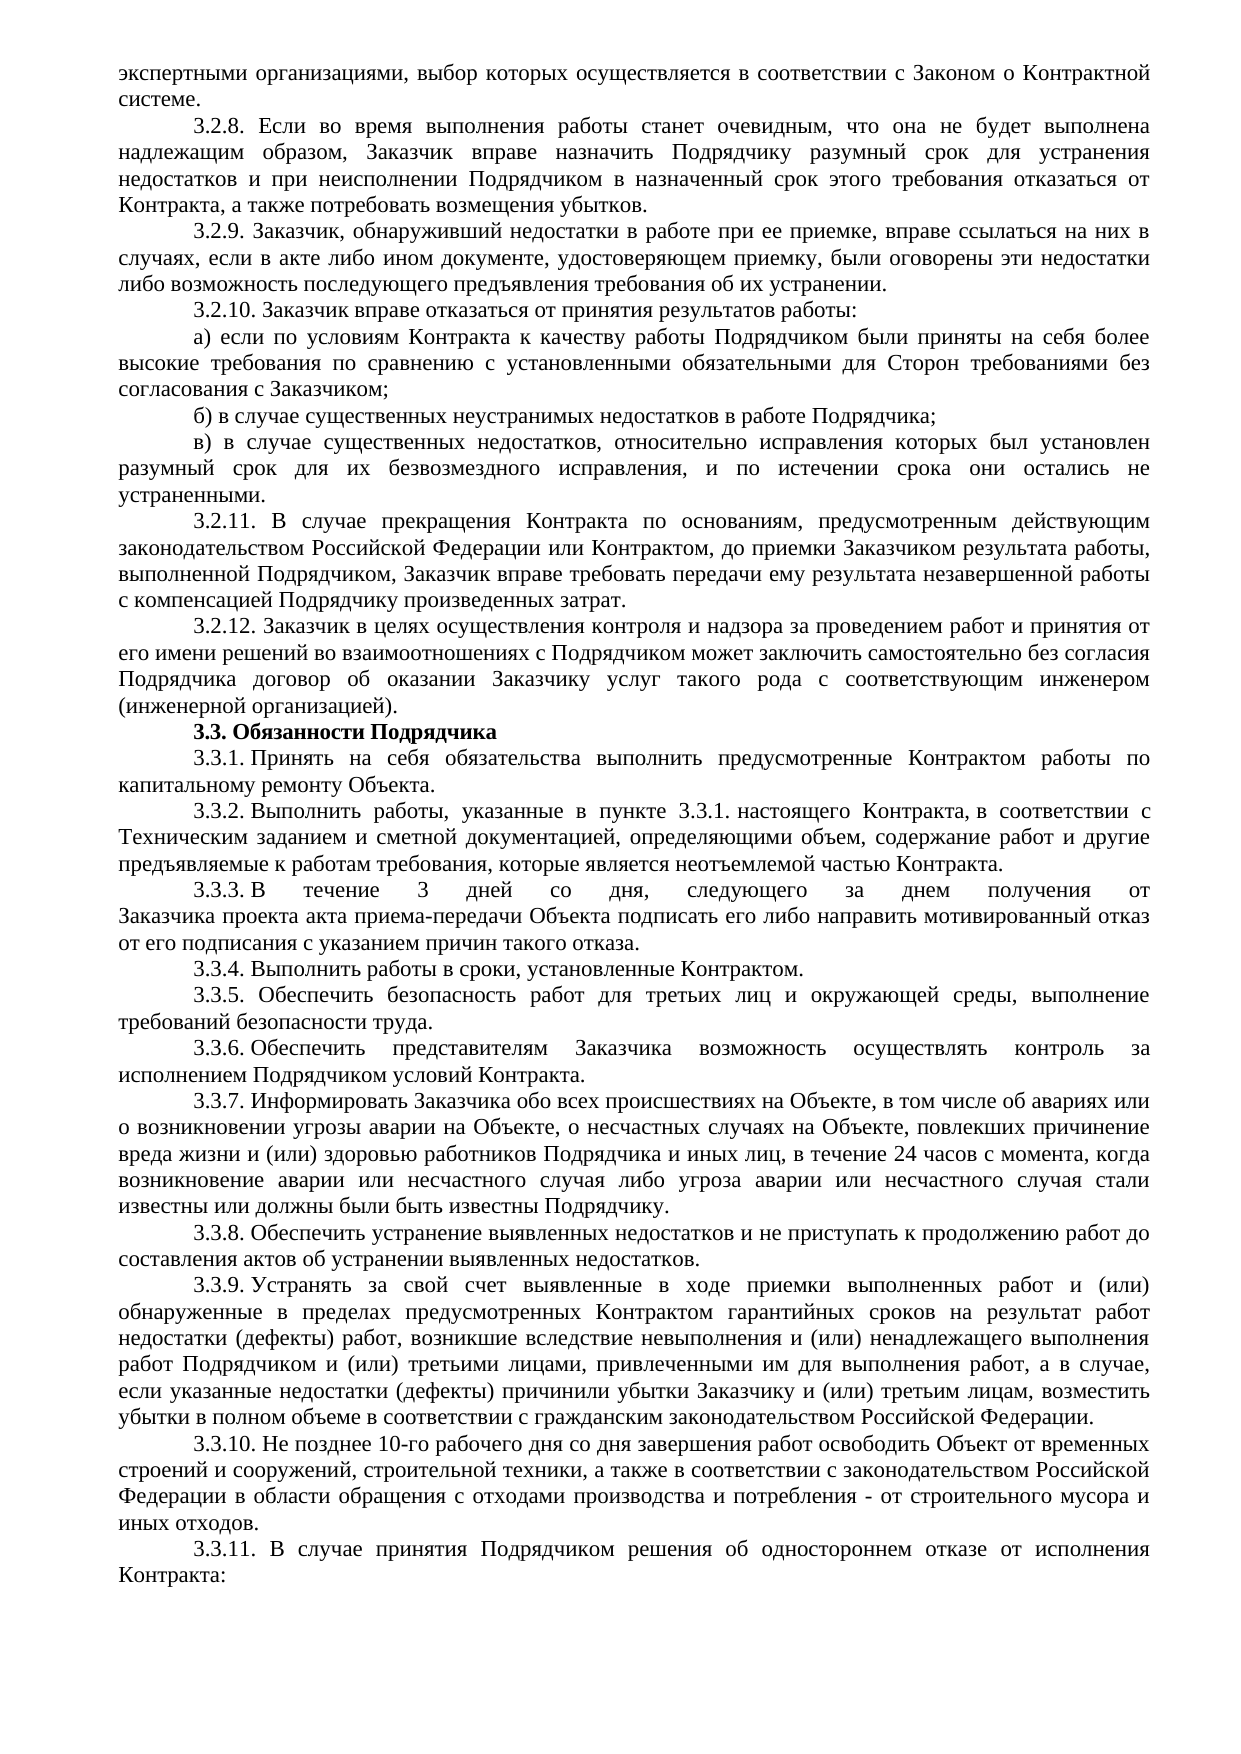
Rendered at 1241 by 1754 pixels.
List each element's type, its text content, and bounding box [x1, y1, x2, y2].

text в) в случае существенных недостатков, относительно исправления которых был установлен разумный срок для их безвозмездного исправления, и по истечении срока они остались не устраненными. [118, 428, 1152, 507]
text 3.2.10. Заказчик вправе отказаться от принятия результатов работы: [118, 296, 1152, 323]
text 3.3.4. Выполнить работы в сроки, установленные Контрактом. [118, 955, 1152, 982]
text 3.2.11. В случае прекращения Контракта по основаниям, предусмотренным действующим законодательством Российской Федерации или Контрактом, до приемки Заказчиком результата работы, выполненной Подрядчиком, Заказчик вправе требовать передачи ему результата незавершенной работы с компенсацией Подрядчику произведенных затрат. [118, 507, 1152, 613]
text 3.3.3. В течение 3 дней со дня, следующего за днем получения от Заказчика проекта акта приема-передачи Объекта подписать его либо направить мотивированный отказ от его подписания с указанием причин такого отказа. [118, 876, 1152, 955]
text 3.3.5. Обеспечить безопасность работ для третьих лиц и окружающей среды, выполнение требований безопасности труда. [118, 982, 1152, 1034]
text 3.3.1. Принять на себя обязательства выполнить предусмотренные Контрактом работы по капитальному ремонту Объекта. [118, 744, 1152, 797]
text 3.3.10. Не позднее 10-го рабочего дня со дня завершения работ освободить Объект от временных строений и сооружений, строительной техники, а также в соответствии с законодательством Российской Федерации в области обращения с отходами производства и потребления - от строительного мусора и иных отходов. [118, 1429, 1152, 1535]
text 3.3.6. Обеспечить представителям Заказчика возможность осуществлять контроль за исполнением Подрядчиком условий Контракта. [118, 1034, 1152, 1087]
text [118, 59, 1152, 112]
text 3.3.11. В случае принятия Подрядчиком решения об одностороннем отказе от исполнения Контракта: [118, 1535, 1152, 1588]
text 3.3. Обязанности Подрядчика [118, 718, 1152, 744]
text 3.2.12. Заказчик в целях осуществления контроля и надзора за проведением работ и принятия от его имени решений во взаимоотношениях с Подрядчиком может заключить самостоятельно без согласия Подрядчика договор об оказании Заказчику услуг такого рода с соответствующим инженером (инженерной организацией). [118, 613, 1152, 718]
text а) если по условиям Контракта к качеству работы Подрядчиком были приняты на себя более высокие требования по сравнению с установленными обязательными для Сторон требованиями без согласования с Заказчиком; [118, 323, 1152, 402]
text б) в случае существенных неустранимых недостатков в работе Подрядчика; [118, 402, 1152, 428]
text 3.3.9. Устранять за свой счет выявленные в ходе приемки выполненных работ и (или) обнаруженные в пределах предусмотренных Контрактом гарантийных сроков на результат работ недостатки (дефекты) работ, возникшие вследствие невыполнения и (или) ненадлежащего выполнения работ Подрядчиком и (или) третьими лицами, привлеченными им для выполнения работ, а в случае, если указанные недостатки (дефекты) причинили убытки Заказчику и (или) третьим лицам, возместить убытки в полном объеме в соответствии с гражданским законодательством Российской Федерации. [118, 1271, 1152, 1429]
text 3.2.9. Заказчик, обнаруживший недостатки в работе при ее приемке, вправе ссылаться на них в случаях, если в акте либо ином документе, удостоверяющем приемку, были оговорены эти недостатки либо возможность последующего предъявления требования об их устранении. [118, 217, 1152, 296]
text 3.2.8. Если во время выполнения работы станет очевидным, что она не будет выполнена надлежащим образом, Заказчик вправе назначить Подрядчику разумный срок для устранения недостатков и при неисполнении Подрядчиком в назначенный срок этого требования отказаться от Контракта, а также потребовать возмещения убытков. [118, 112, 1152, 217]
text 3.3.7. Информировать Заказчика обо всех происшествиях на Объекте, в том числе об авариях или о возникновении угрозы аварии на Объекте, о несчастных случаях на Объекте, повлекших причинение вреда жизни и (или) здоровью работников Подрядчика и иных лиц, в течение 24 часов с момента, когда возникновение аварии или несчастного случая либо угроза аварии или несчастного случая стали известны или должны были быть известны Подрядчику. [118, 1087, 1152, 1219]
text 3.3.8. Обеспечить устранение выявленных недостатков и не приступать к продолжению работ до составления актов об устранении выявленных недостатков. [118, 1219, 1152, 1271]
text 3.3.2. Выполнить работы, указанные в пункте 3.3.1. настоящего Контракта, в соответствии с Техническим заданием и сметной документацией, определяющими объем, содержание работ и другие предъявляемые к работам требования, которые является неотъемлемой частью Контракта. [118, 797, 1152, 876]
